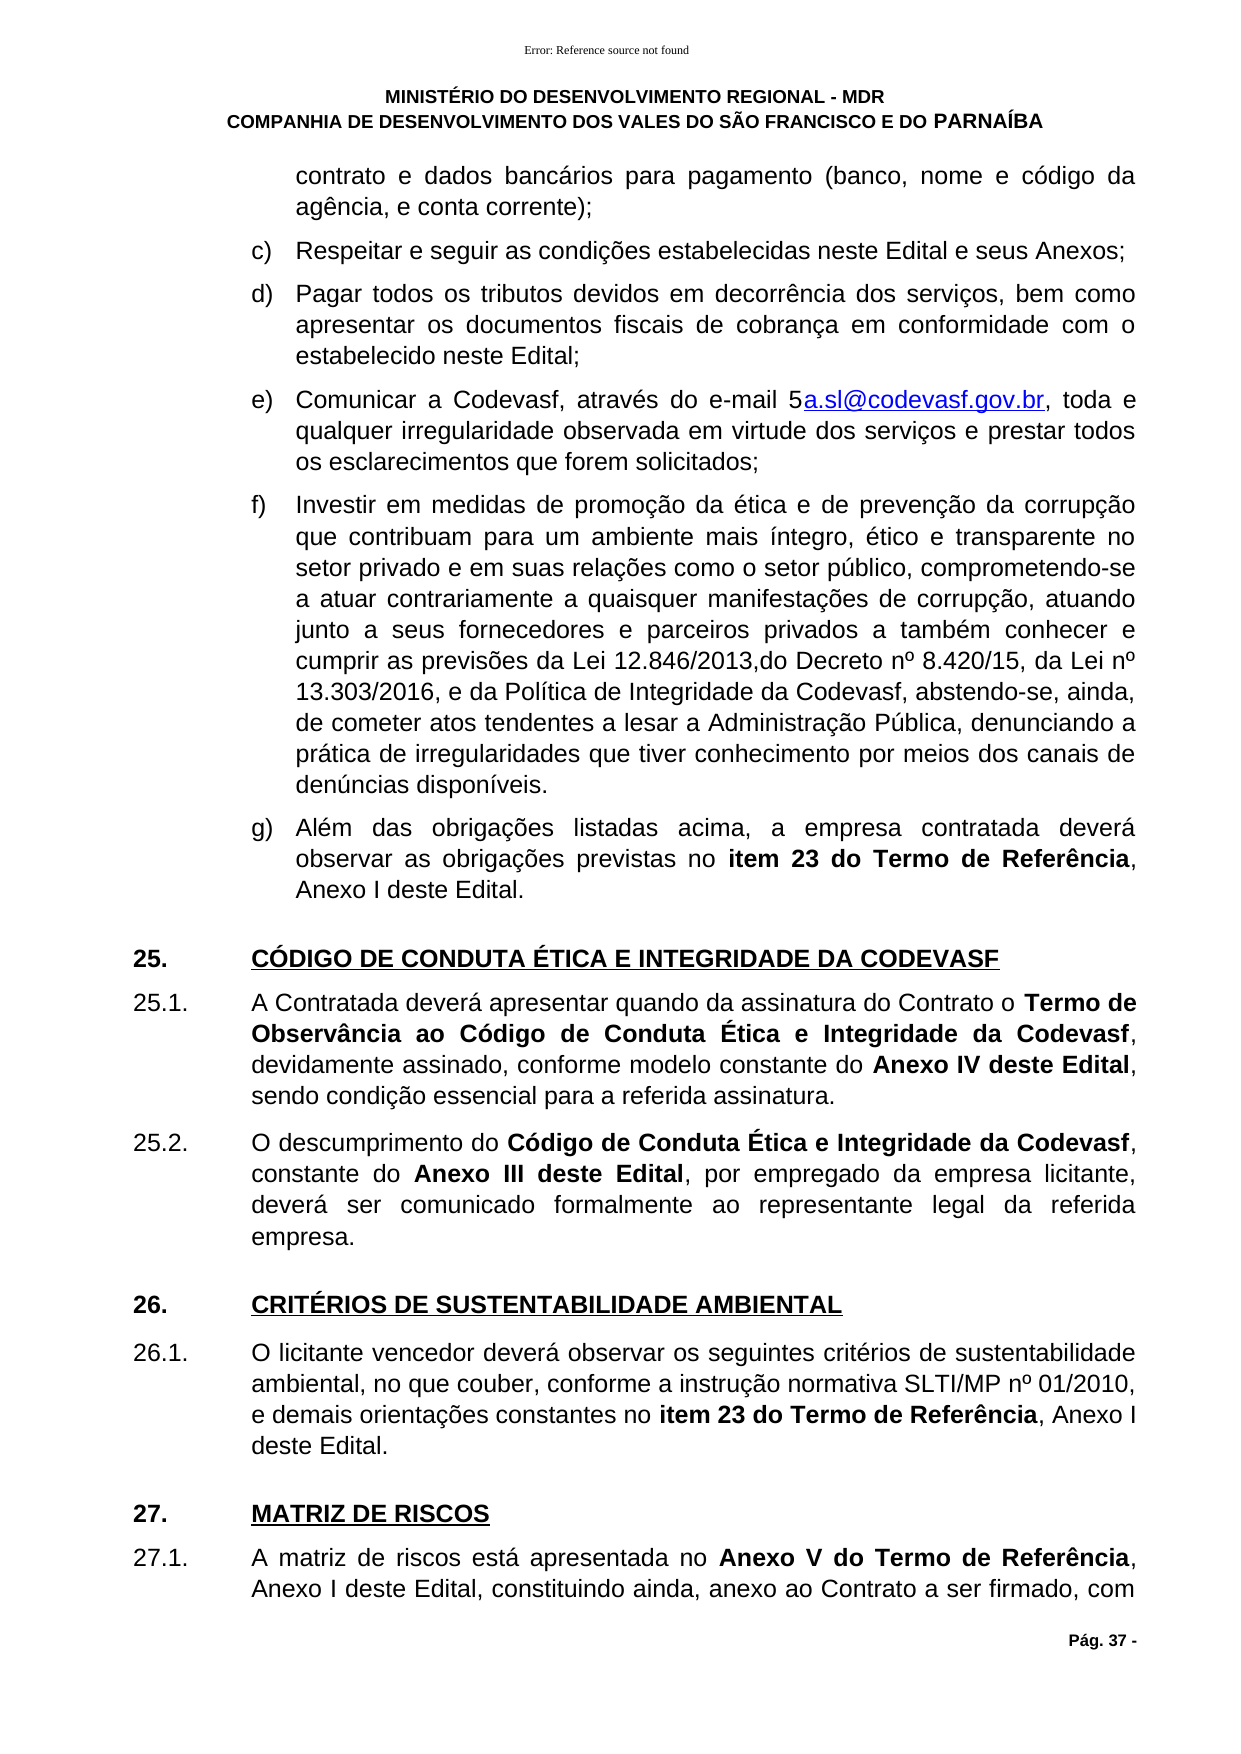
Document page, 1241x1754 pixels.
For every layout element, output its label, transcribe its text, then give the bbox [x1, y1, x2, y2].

list MATRIZ DE RISCOS [133, 1499, 1137, 1528]
list Pagar todos os tributos devidos em decorrência dos serviços, bem como apresentar os documentos fiscais de cobrança em conformidade com o estabelecido neste Edital; [251, 279, 1137, 370]
list Investir em medidas de promoção da ética e de prevenção da corrupção que contribuam para um ambiente mais íntegro, ético e transparente no setor privado e em suas relações como o setor público, comprometendo-se a atuar contrariamente a quaisquer manifestações de corrupção, atuando junto a seus fornecedores e parceiros privados a também conhecer e cumprir as previsões da Lei 12.846/2013,do Decreto nº 8.420/15, da Lei nº 13.303/2016, e da Política de Integridade da Codevasf, abstendo-se, ainda, de cometer atos tendentes a lesar a Administração Pública, denunciando a prática de irregularidades que tiver conhecimento por meios dos canais de denúncias disponíveis. [251, 490, 1137, 798]
list A Contratada deverá apresentar quando da assinatura do Contrato o Termo de Observância ao Código de Conduta Ética e Integridade da Codevasf, devidamente assinado, conforme modelo constante do Anexo IV deste Edital, sendo condição essencial para a referida assinatura. [133, 987, 1137, 1109]
list CRITÉRIOS DE SUSTENTABILIDADE AMBIENTAL [133, 1290, 1137, 1319]
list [251, 161, 1137, 221]
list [133, 1543, 1137, 1603]
list Comunicar a Codevasf, através do e-mail 5a.sl@codevasf.gov.br, toda e qualquer irregularidade observada em virtude dos serviços e prestar todos os esclarecimentos que forem solicitados; [251, 385, 1137, 476]
list O descumprimento do Código de Conduta Ética e Integridade da Codevasf, constante do Anexo III deste Edital, por empregado da empresa licitante, deverá ser comunicado formalmente ao representante legal da referida empresa. [133, 1128, 1137, 1250]
list CÓDIGO DE CONDUTA ÉTICA E INTEGRIDADE DA CODEVASF [133, 944, 1137, 973]
list O licitante vencedor deverá observar os seguintes critérios de sustentabilidade ambiental, no que couber, conforme a instrução normativa SLTI/MP nº 01/2010, e demais orientações constantes no item 23 do Termo de Referência, Anexo I deste Edital. [133, 1338, 1137, 1459]
list Respeitar e seguir as condições estabelecidas neste Edital e seus Anexos; [251, 236, 1137, 264]
list Além das obrigações listadas acima, a empresa contratada deverá observar as obrigações previstas no item 23 do Termo de Referência, Anexo I deste Edital. [251, 813, 1137, 904]
